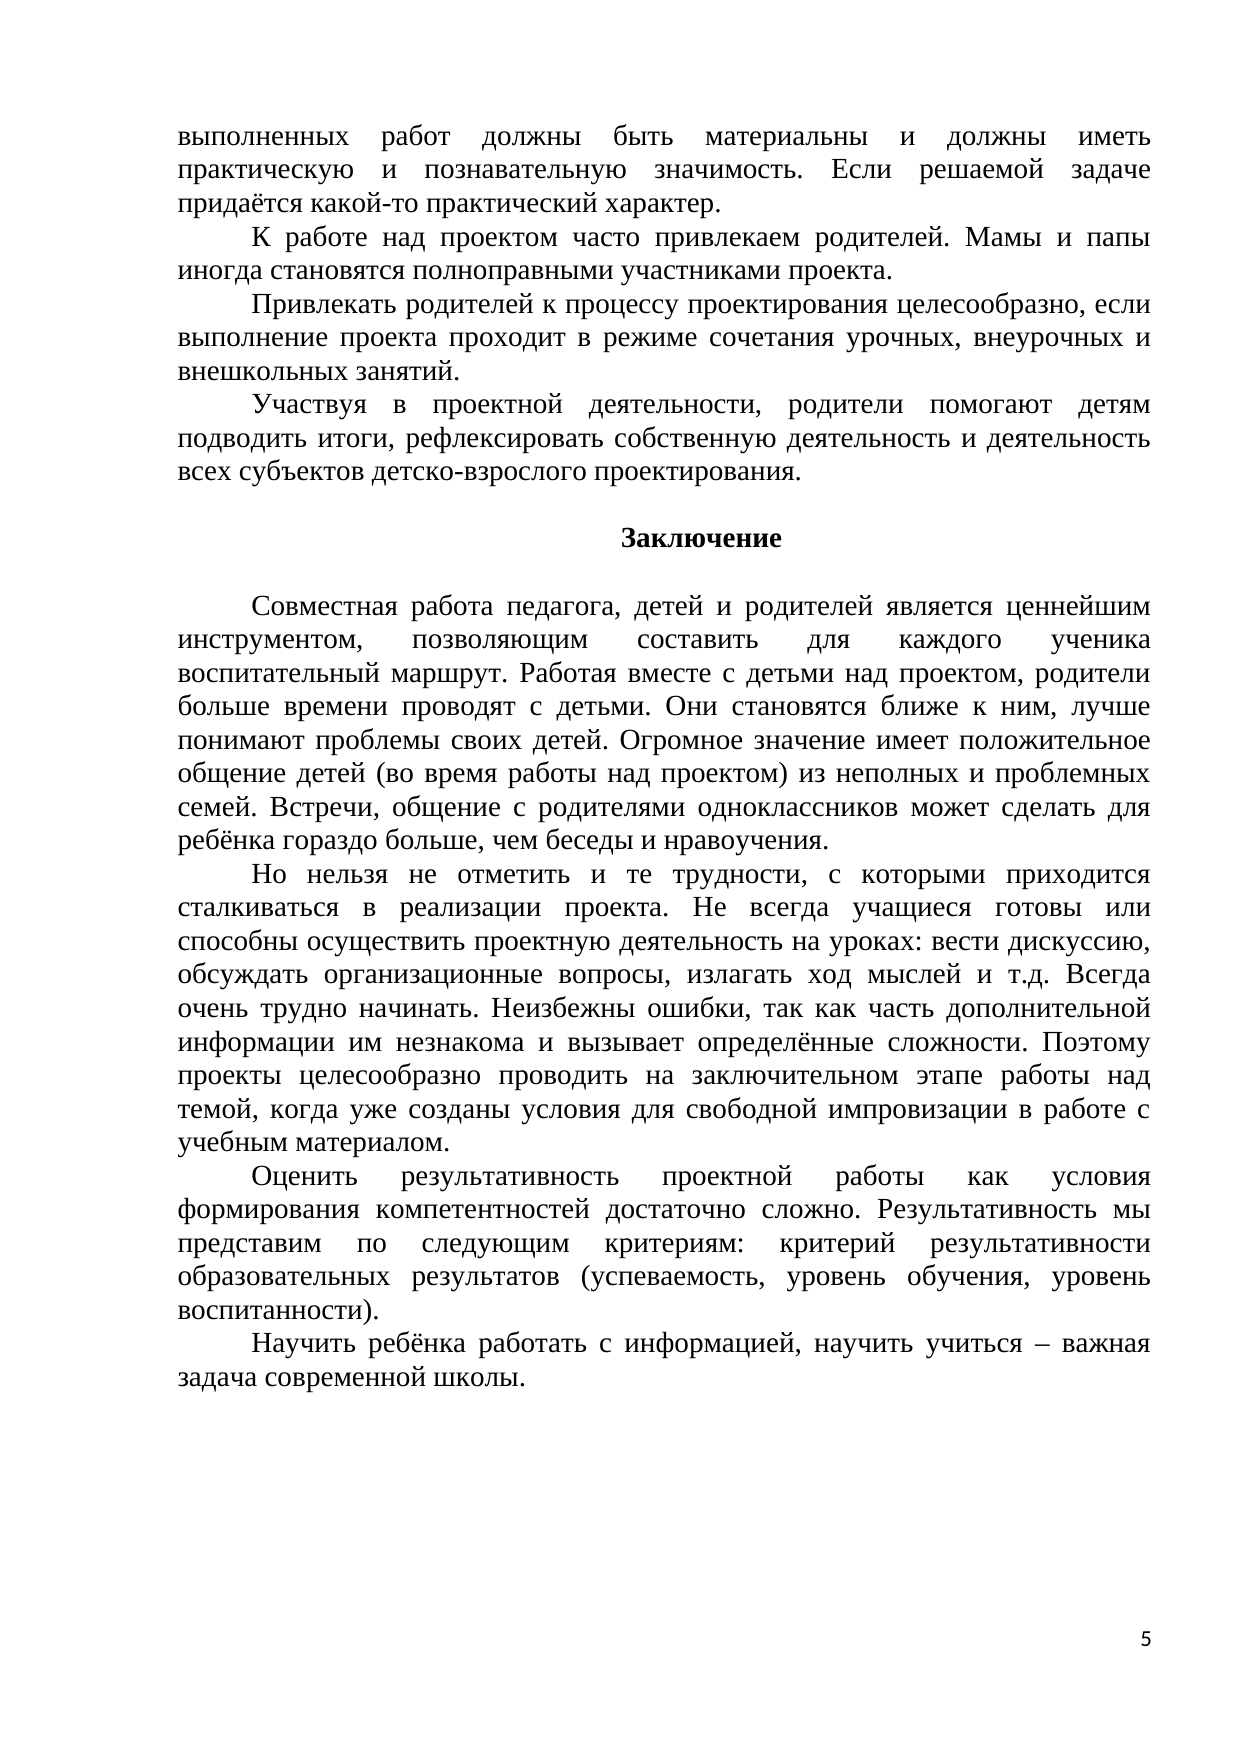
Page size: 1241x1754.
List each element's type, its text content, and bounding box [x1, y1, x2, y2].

text Оценить результативность проектной работы как условия формирования компетентностей достаточно сложно. Результативность мы представим по следующим критериям: критерий результативности образовательных результатов (успеваемость, уровень обучения, уровень воспитанности). [177, 1158, 1152, 1326]
text Участвуя в проектной деятельности, родители помогают детям подводить итоги, рефлексировать собственную деятельность и деятельность всех субъектов детско-взрослого проектирования. [177, 386, 1152, 487]
text Заключение [177, 521, 1152, 554]
text К работе над проектом часто привлекаем родителей. Мамы и папы иногда становятся полноправными участниками проекта. [177, 219, 1152, 286]
text Привлекать родителей к процессу проектирования целесообразно, если выполнение проекта проходит в режиме сочетания урочных, внеурочных и внешкольных занятий. [177, 286, 1152, 386]
text Совместная работа педагога, детей и родителей является ценнейшим инструментом, позволяющим составить для каждого ученика воспитательный маршрут. Работая вместе с детьми над проектом, родители больше времени проводят с детьми. Они становятся ближе к ним, лучше понимают проблемы своих детей. Огромное значение имеет положительное общение детей (во время работы над проектом) из неполных и проблемных семей. Встречи, общение с родителями одноклассников может сделать для ребёнка гораздо больше, чем беседы и нравоучения. [177, 588, 1152, 856]
text Научить ребёнка работать с информацией, научить учиться – важная задача современной школы. [177, 1326, 1152, 1393]
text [177, 118, 1152, 219]
text Но нельзя не отметить и те трудности, с которыми приходится сталкиваться в реализации проекта. Не всегда учащиеся готовы или способны осуществить проектную деятельность на уроках: вести дискуссию, обсуждать организационные вопросы, излагать ход мыслей и т.д. Всегда очень трудно начинать. Неизбежны ошибки, так как часть дополнительной информации им незнакома и вызывает определённые сложности. Поэтому проекты целесообразно проводить на заключительном этапе работы над темой, когда уже созданы условия для свободной импровизации в работе с учебным материалом. [177, 856, 1152, 1158]
